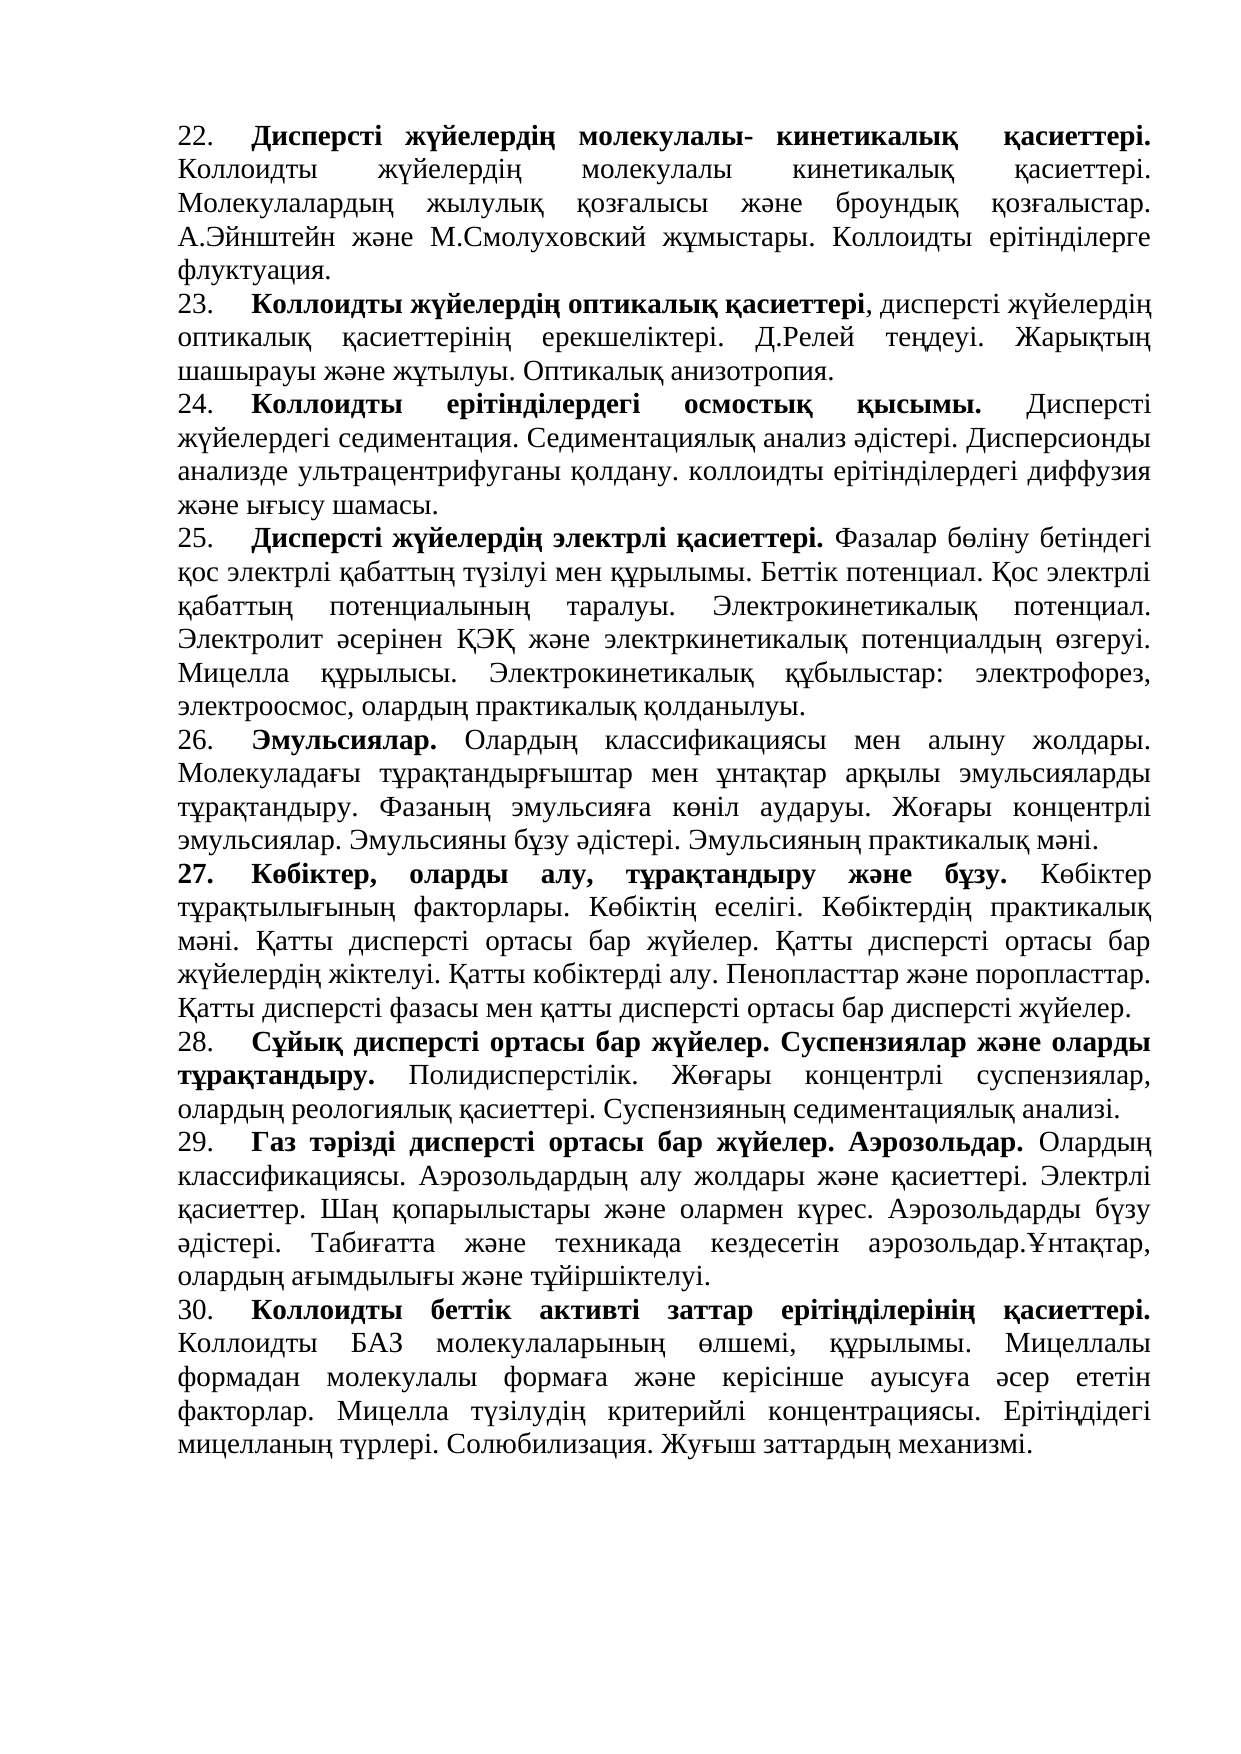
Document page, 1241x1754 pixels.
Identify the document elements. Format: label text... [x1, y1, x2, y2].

list Коллоидты ерітінділердегі осмостық қысымы. Дисперсті жүйелердегі седиментация. Седиментациялық анализ әдістері. Дисперсионды анализде ультрацентрифуганы қолдану. коллоидты ерітінділердегі диффузия және ығысу шамасы. [177, 386, 1152, 521]
list Дисперсті жүйелердің электрлі қасиеттері. Фазалар бөліну бетіндегі қос электрлі қабаттың түзілуі мен құрылымы. Беттік потенциал. Қос электрлі қабаттың потенциалының таралуы. Электрокинетикалық потенциал. Электролит әсерінен ҚЭҚ және электркинетикалық потенциалдың өзгеруі. Мицелла құрылысы. Электрокинетикалық құбылыстар: электрофорез, электроосмос, олардың практикалық қолданылуы. [177, 521, 1152, 722]
list Дисперсті жүйелердің молекулалы- кинетикалық қасиеттері. Коллоидты жүйелердің молекулалы кинетикалық қасиеттері. Молекулалардың жылулық қозғалысы және броундық қозғалыстар. А.Эйнштейн және М.Смолуховский жұмыстары. Коллоидты ерітінділерге флуктуация. [177, 118, 1152, 286]
list Газ тәрізді дисперсті ортасы бар жүйелер. Аэрозольдар. Олардың классификациясы. Аэрозольдардың алу жолдары және қасиеттері. Электрлі қасиеттер. Шаң қопарылыстары және олармен күрес. Аэрозольдарды бүзу әдістері. Табиғатта және техникада кездесетін аэрозольдар.Ұнтақтар, олардың ағымдылығы және тұйіршіктелуі. [177, 1124, 1152, 1292]
list Сұйық дисперсті ортасы бар жүйелер. Суспензиялар және оларды тұрақтандыру. Полидисперстілік. Жөғары концентрлі суспензиялар, олардың реологиялық қасиеттері. Суспензияның седиментациялық анализі. [177, 1024, 1152, 1124]
list Көбіктер, оларды алу, тұрақтандыру және бұзу. Көбіктер тұрақтылығының факторлары. Көбіктің еселігі. Көбіктердің практикалық мәні. Қатты дисперсті ортасы бар жүйелер. Қатты дисперсті ортасы бар жүйелердің жіктелуі. Қатты кобіктерді алу. Пенопласттар және поропласттар. Қатты дисперсті фазасы мен қатты дисперсті ортасы бар дисперсті жүйелер. [177, 856, 1152, 1024]
list Коллоидты жүйелердің оптикалық қасиеттері, дисперсті жүйелердің оптикалық қасиеттерінің ерекшеліктері. Д.Релей теңдеуі. Жарықтың шашырауы және жұтылуы. Оптикалық анизотропия. [177, 286, 1152, 386]
list Коллоидты беттік активті заттар ерітіңділерінің қасиеттері. Коллоидты БАЗ молекулаларының өлшемі, құрылымы. Мицеллалы формадан молекулалы формаға және керісінше ауысуға әсер ететін факторлар. Мицелла түзілудің критерийлі концентрациясы. Ерітіңдідегі мицелланың түрлері. Солюбилизация. Жуғыш заттардың механизмі. [177, 1292, 1152, 1460]
list Эмульсиялар. Олардың классификациясы мен алыну жолдары. Молекуладағы тұрақтандырғыштар мен ұнтақтар арқылы эмульсияларды тұрақтандыру. Фазаның эмульсияға көніл аударуы. Жоғары концентрлі эмульсиялар. Эмульсияны бұзу әдістері. Эмульсияның практикалық мәні. [177, 722, 1152, 856]
